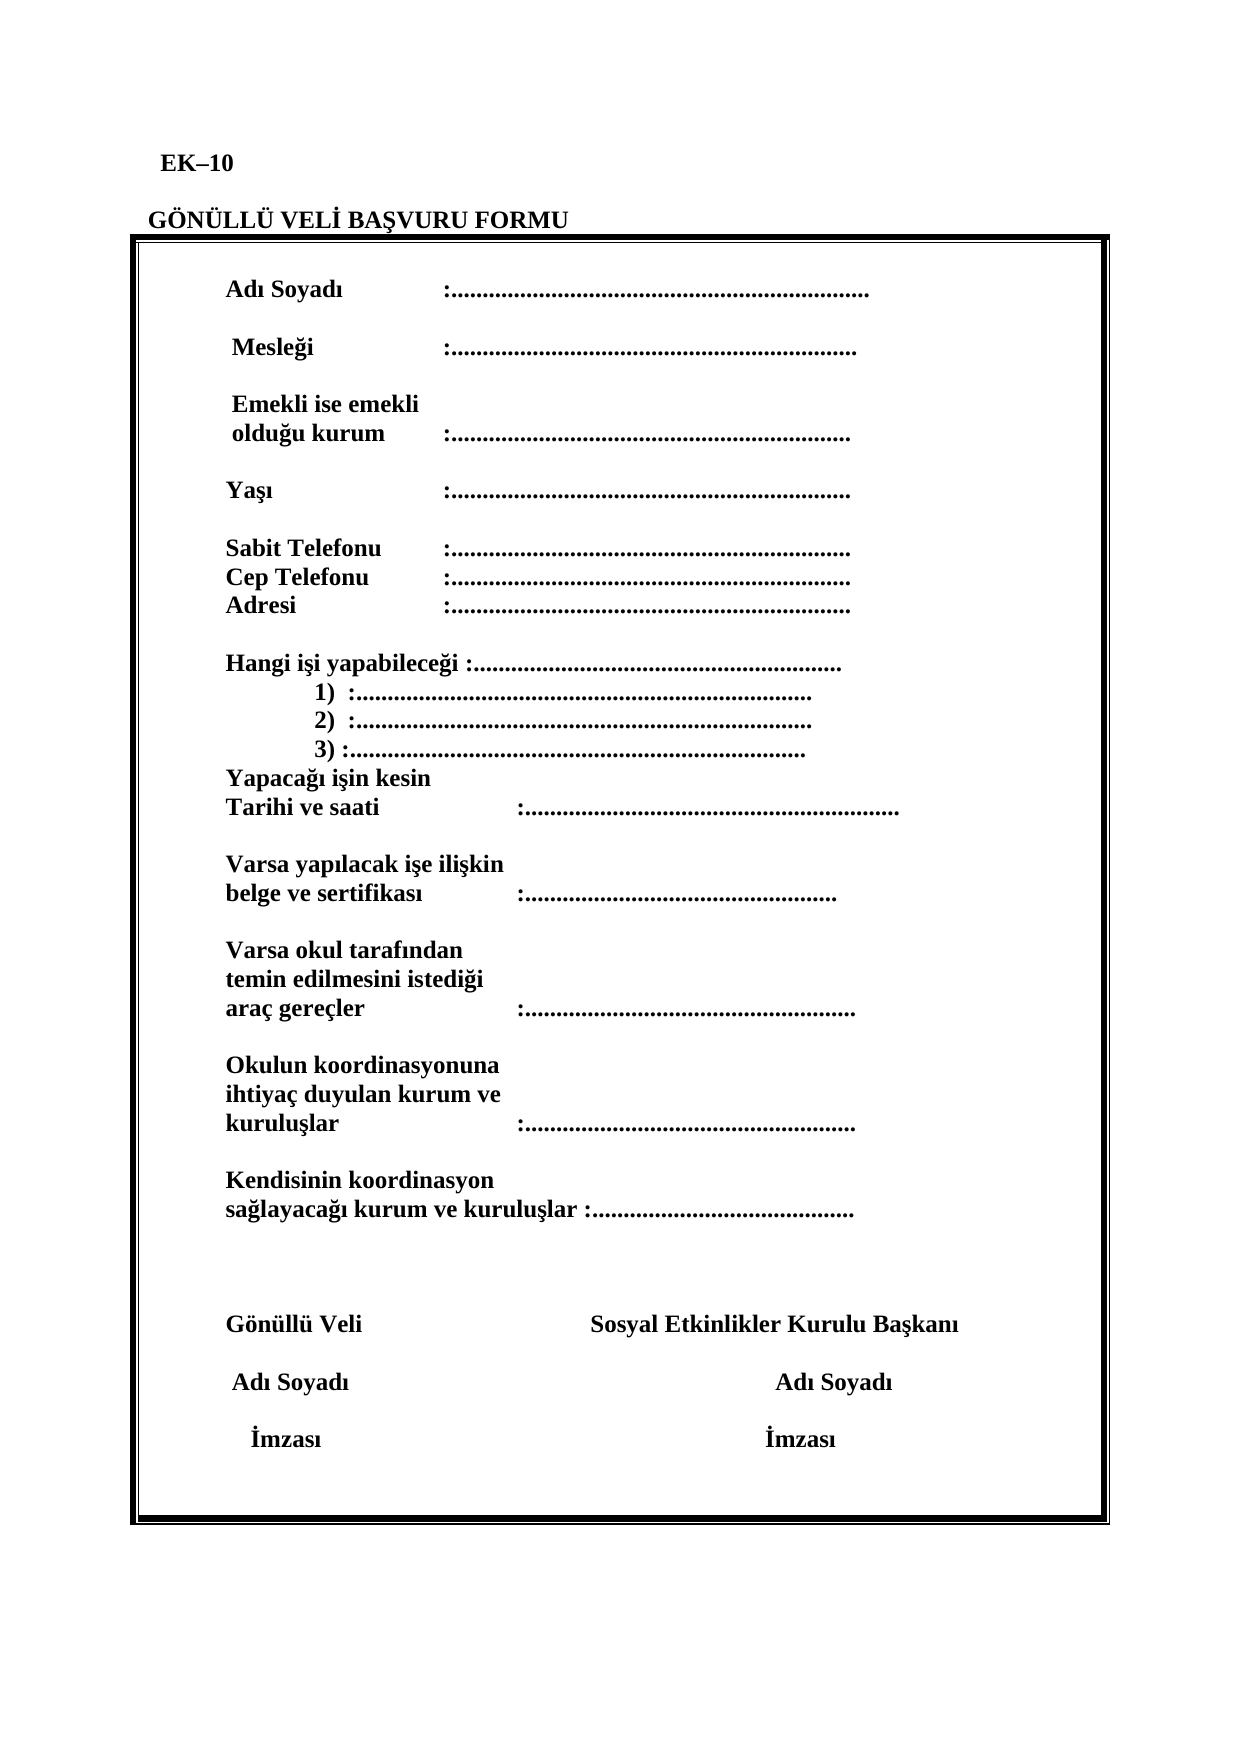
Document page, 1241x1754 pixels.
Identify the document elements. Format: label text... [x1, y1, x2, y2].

text Varsa okul tarafından [148, 935, 1093, 964]
text GÖNÜLLÜ VELİ BAŞVURU FORMU [148, 205, 1093, 234]
text Hangi işi yapabileceği :........................................................... [148, 648, 1093, 677]
text Okulun koordinasyonuna [148, 1050, 1093, 1079]
text Adı Soyadı Adı Soyadı [148, 1367, 1093, 1395]
text EK–10 [148, 148, 1093, 176]
text temin edilmesini istediği [148, 964, 1093, 993]
text Mesleği :................................................................. [148, 332, 1093, 360]
text belge ve sertifikası :.................................................. [148, 878, 1093, 907]
text Adı Soyadı :................................................................... [148, 274, 1093, 303]
text Tarihi ve saati :............................................................ [148, 792, 1093, 820]
text ihtiyaç duyulan kurum ve [148, 1079, 1093, 1108]
text 1) :......................................................................... [148, 677, 1093, 705]
text araç gereçler :..................................................... [148, 993, 1093, 1022]
text Emekli ise emekli [148, 389, 1093, 418]
text 2) :......................................................................... [148, 705, 1093, 734]
text olduğu kurum :................................................................ [148, 418, 1093, 447]
text kuruluşlar :..................................................... [148, 1108, 1093, 1137]
text İmzası İmzası [139, 1413, 1101, 1515]
text 3) :......................................................................... [148, 734, 1093, 763]
text Sabit Telefonu :................................................................ [148, 533, 1093, 562]
text Yapacağı işin kesin [148, 763, 1093, 792]
text Kendisinin koordinasyon [148, 1165, 1093, 1194]
text Cep Telefonu :................................................................ [148, 562, 1093, 590]
text Varsa yapılacak işe ilişkin [148, 849, 1093, 878]
text Adresi :................................................................ [148, 590, 1093, 619]
text Yaşı :................................................................ [148, 475, 1093, 504]
text sağlayacağı kurum ve kuruluşlar :.......................................... [148, 1194, 1093, 1223]
text Gönüllü Veli Sosyal Etkinlikler Kurulu Başkanı [148, 1309, 1093, 1338]
